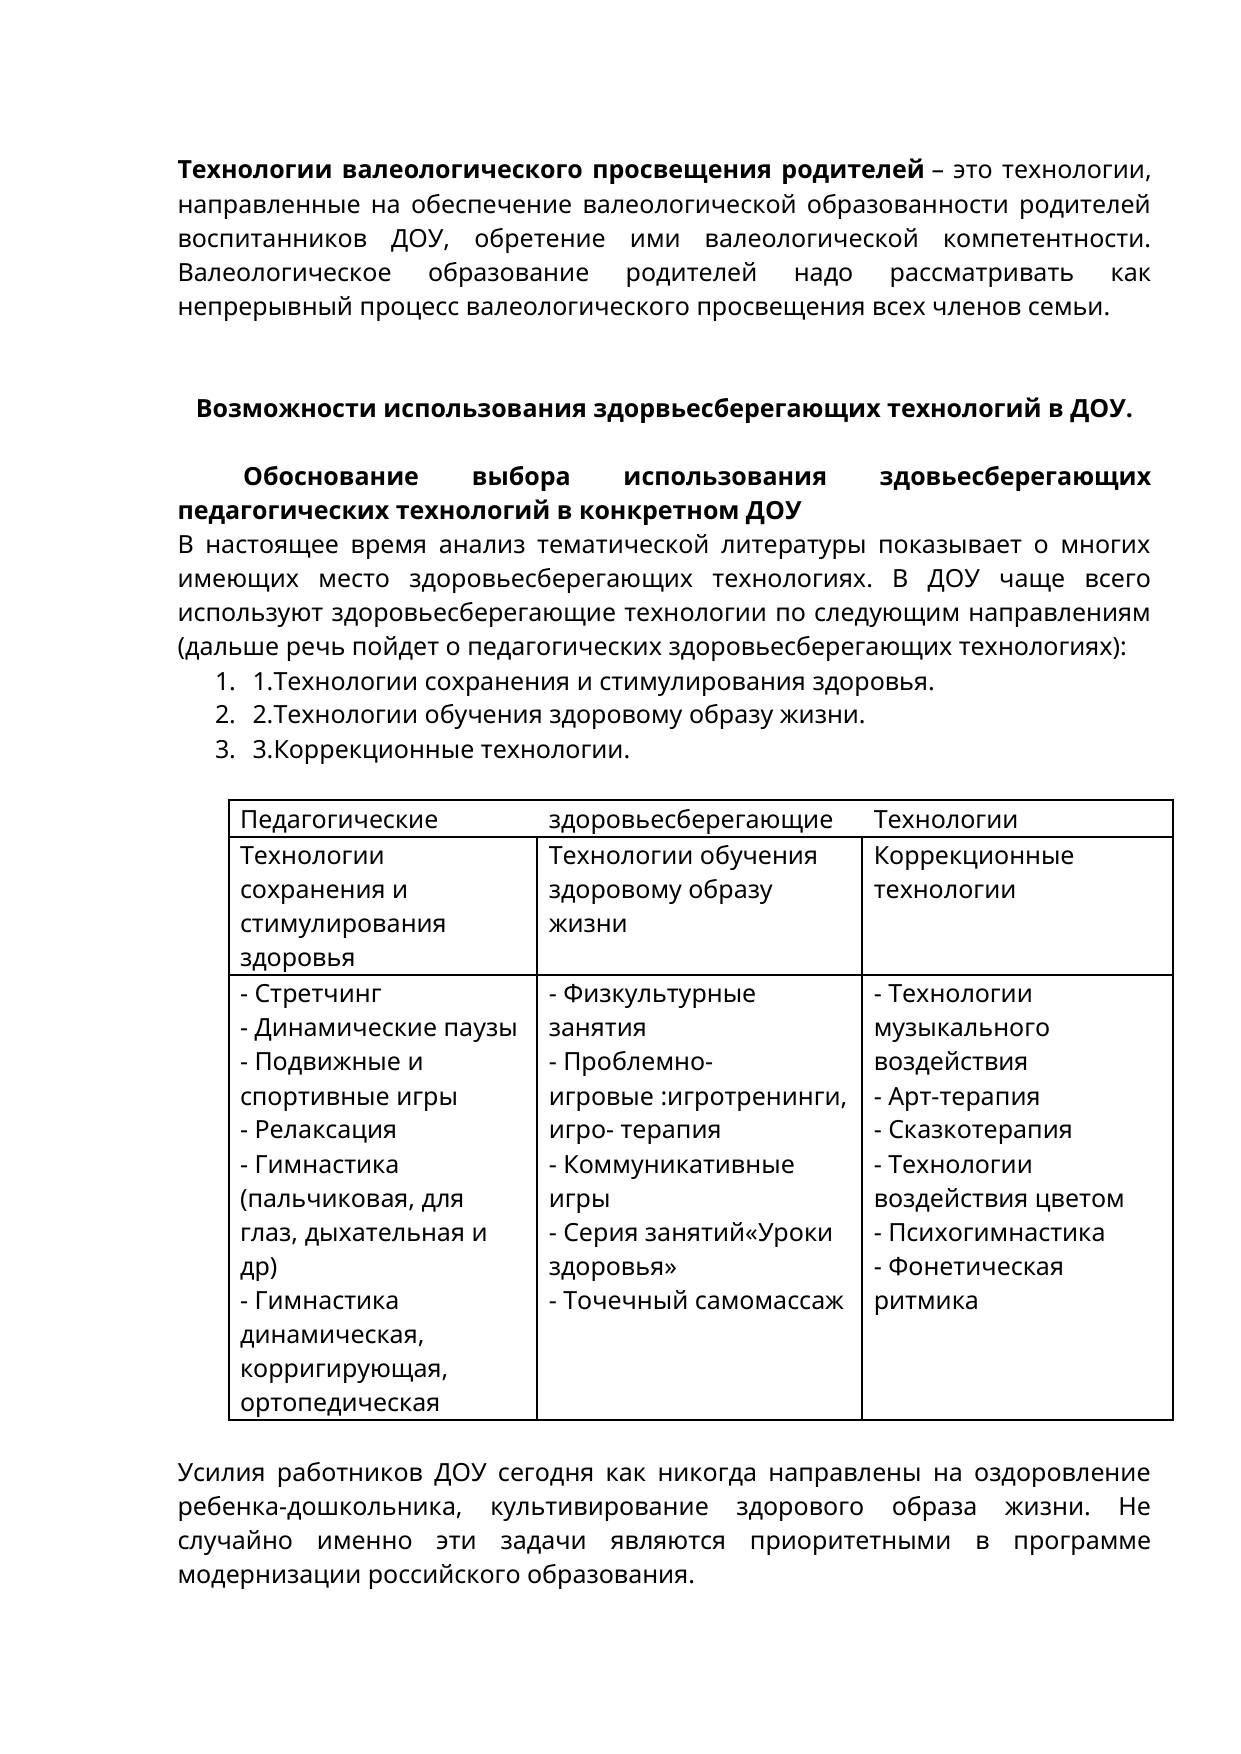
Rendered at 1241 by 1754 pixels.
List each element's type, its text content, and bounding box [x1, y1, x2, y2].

text Усилия работников ДОУ сегодня как никогда направлены на оздоровление ребенка-дошкольника, культивирование здорового образа жизни. Не случайно именно эти задачи являются приоритетными в программе модернизации российского образования. [177, 1455, 1152, 1591]
table_cell Коррекционные технологии [863, 838, 1172, 974]
table_cell - Физкультурные занятия - Проблемно-игровые :игротренинги, игро- терапия - Коммуникативные игры - Серия занятий«Уроки здоровья» - Точечный самомассаж [538, 976, 861, 1419]
text Возможности использования здорвьесберегающих технологий в ДОУ. [177, 391, 1152, 425]
text Технологии валеологического просвещения родителей – это технологии, направленные на обеспечение валеологической образованности родителей воспитанников ДОУ, обретение ими валеологической компетентности. Валеологическое образование родителей надо рассматривать как непрерывный процесс валеологического просвещения всех членов семьи. [177, 152, 1152, 322]
table_header здоровьесберегающие [537, 801, 862, 836]
table_cell - Стретчинг - Динамические паузы - Подвижные и спортивные игры - Релаксация - Гимнастика (пальчиковая, для глаз, дыхательная и др) - Гимнастика динамическая, корригирующая, ортопедическая [230, 976, 536, 1419]
table_header Педагогические [230, 801, 537, 836]
table_cell Технологии сохранения и стимулирования здоровья [230, 838, 536, 974]
text В настоящее время анализ тематической литературы показывает о многих имеющих место здоровьесберегающих технологиях. В ДОУ чаще всего используют здоровьесберегающие технологии по следующим направлениям (дальше речь пойдет о педагогических здоровьесберегающих технологиях): [177, 527, 1152, 663]
list 1.Технологии сохранения и стимулирования здоровья. [215, 663, 1152, 697]
list 3.Коррекционные технологии. [215, 731, 1152, 765]
list 2.Технологии обучения здоровому образу жизни. [215, 697, 1152, 731]
table_cell - Технологии музыкального воздействия - Арт-терапия - Сказкотерапия - Технологии воздействия цветом - Психогимнастика - Фонетическая ритмика [863, 976, 1172, 1419]
table_cell Технологии обучения здоровому образу жизни [538, 838, 861, 974]
table_header Технологии [862, 801, 1172, 836]
text Обоснование выбора использования здовьесберегающих педагогических технологий в конкретном ДОУ [177, 459, 1152, 527]
